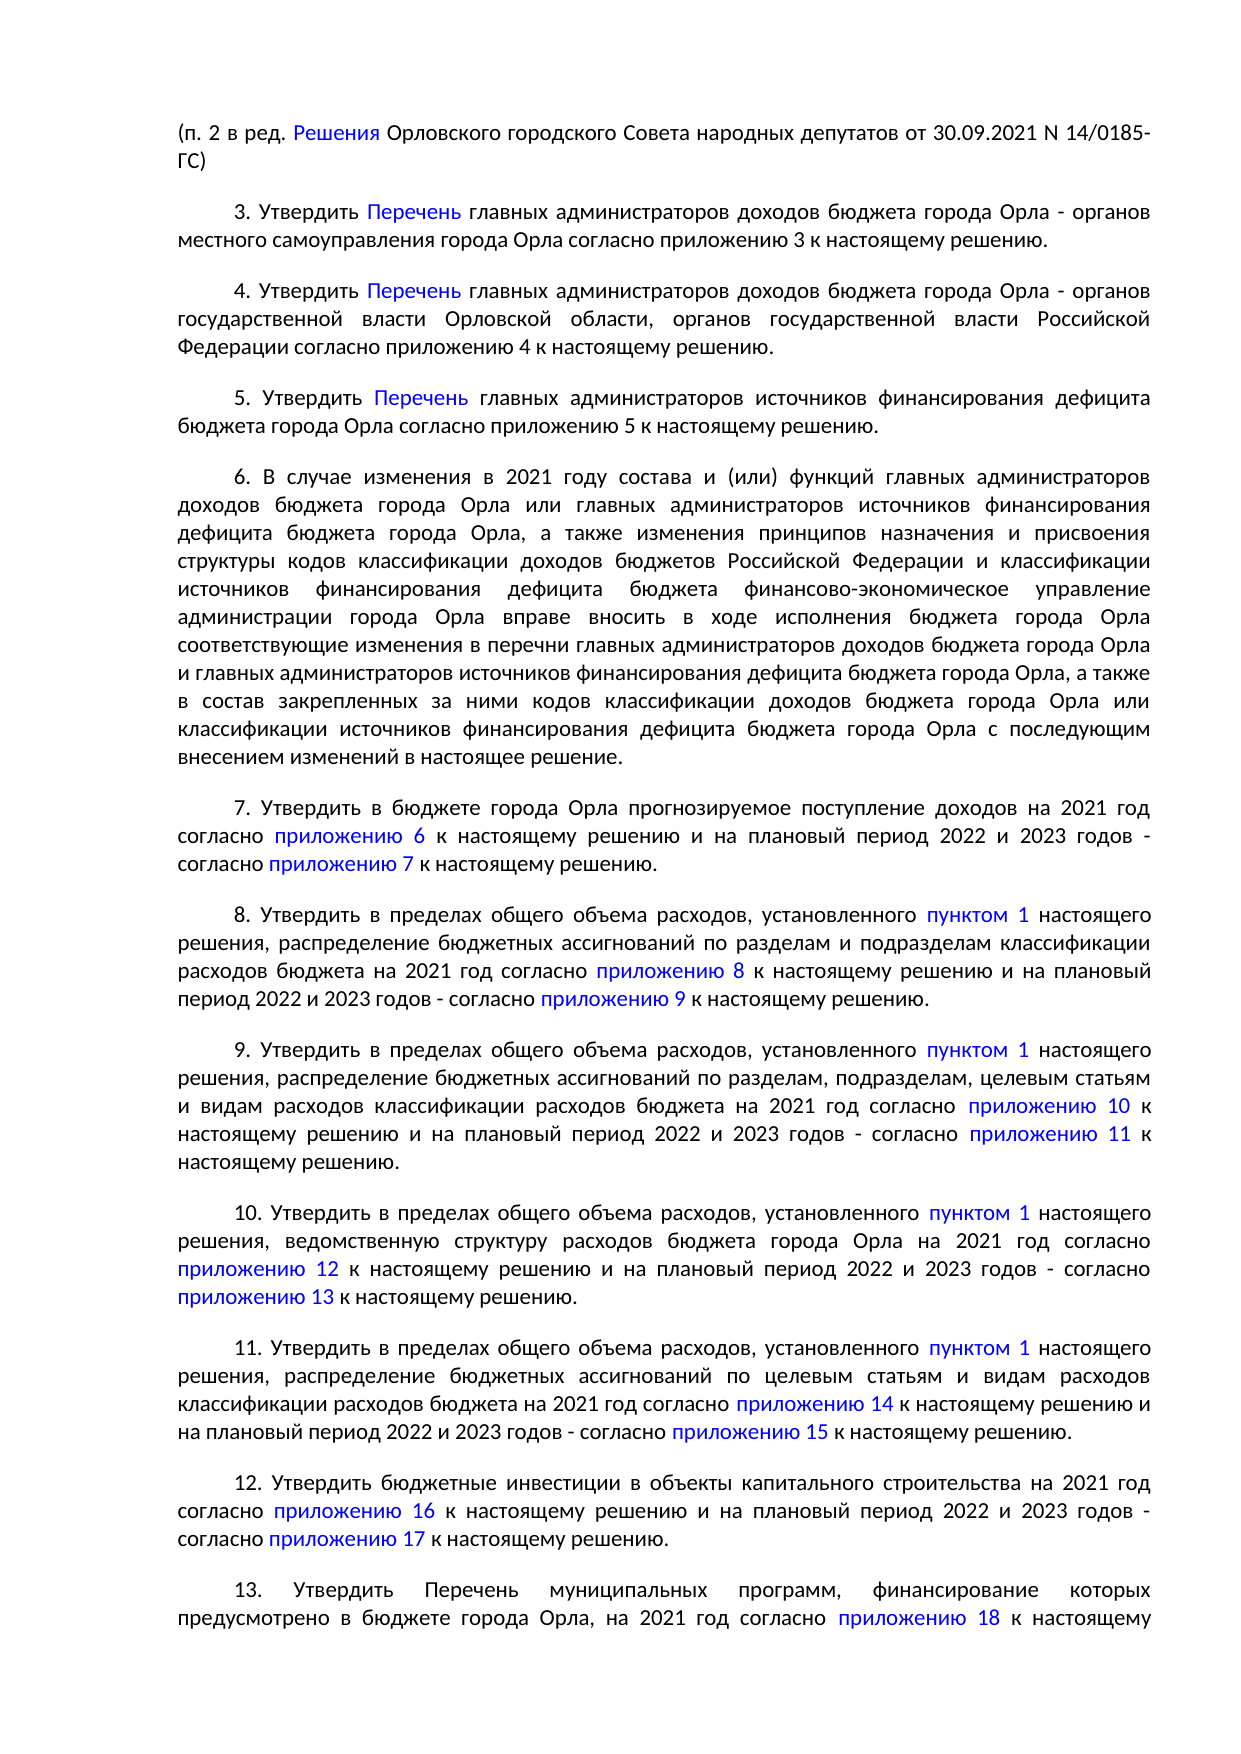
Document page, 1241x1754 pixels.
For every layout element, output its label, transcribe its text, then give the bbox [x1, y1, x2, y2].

text 7. Утвердить в бюджете города Орла прогнозируемое поступление доходов на 2021 год согласно приложению 6 к настоящему решению и на плановый период 2022 и 2023 годов - согласно приложению 7 к настоящему решению. [177, 793, 1152, 877]
text 6. В случае изменения в 2021 году состава и (или) функций главных администраторов доходов бюджета города Орла или главных администраторов источников финансирования дефицита бюджета города Орла, а также изменения принципов назначения и присвоения структуры кодов классификации доходов бюджетов Российской Федерации и классификации источников финансирования дефицита бюджета финансово-экономическое управление администрации города Орла вправе вносить в ходе исполнения бюджета города Орла соответствующие изменения в перечни главных администраторов доходов бюджета города Орла и главных администраторов источников финансирования дефицита бюджета города Орла, а также в состав закрепленных за ними кодов классификации доходов бюджета города Орла или классификации источников финансирования дефицита бюджета города Орла с последующим внесением изменений в настоящее решение. [177, 462, 1152, 770]
text 9. Утвердить в пределах общего объема расходов, установленного пунктом 1 настоящего решения, распределение бюджетных ассигнований по разделам, подразделам, целевым статьям и видам расходов классификации расходов бюджета на 2021 год согласно приложению 10 к настоящему решению и на плановый период 2022 и 2023 годов - согласно приложению 11 к настоящему решению. [177, 1035, 1152, 1175]
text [177, 1575, 1152, 1631]
text 10. Утвердить в пределах общего объема расходов, установленного пунктом 1 настоящего решения, ведомственную структуру расходов бюджета города Орла на 2021 год согласно приложению 12 к настоящему решению и на плановый период 2022 и 2023 годов - согласно приложению 13 к настоящему решению. [177, 1198, 1152, 1310]
text 11. Утвердить в пределах общего объема расходов, установленного пунктом 1 настоящего решения, распределение бюджетных ассигнований по целевым статьям и видам расходов классификации расходов бюджета на 2021 год согласно приложению 14 к настоящему решению и на плановый период 2022 и 2023 годов - согласно приложению 15 к настоящему решению. [177, 1333, 1152, 1445]
text 3. Утвердить Перечень главных администраторов доходов бюджета города Орла - органов местного самоуправления города Орла согласно приложению 3 к настоящему решению. [177, 197, 1152, 253]
text 5. Утвердить Перечень главных администраторов источников финансирования дефицита бюджета города Орла согласно приложению 5 к настоящему решению. [177, 383, 1152, 439]
text 4. Утвердить Перечень главных администраторов доходов бюджета города Орла - органов государственной власти Орловской области, органов государственной власти Российской Федерации согласно приложению 4 к настоящему решению. [177, 276, 1152, 360]
text 8. Утвердить в пределах общего объема расходов, установленного пунктом 1 настоящего решения, распределение бюджетных ассигнований по разделам и подразделам классификации расходов бюджета на 2021 год согласно приложению 8 к настоящему решению и на плановый период 2022 и 2023 годов - согласно приложению 9 к настоящему решению. [177, 900, 1152, 1012]
text (п. 2 в ред. Решения Орловского городского Совета народных депутатов от 30.09.2021 N 14/0185-ГС) [177, 118, 1152, 174]
text 12. Утвердить бюджетные инвестиции в объекты капитального строительства на 2021 год согласно приложению 16 к настоящему решению и на плановый период 2022 и 2023 годов - согласно приложению 17 к настоящему решению. [177, 1468, 1152, 1552]
